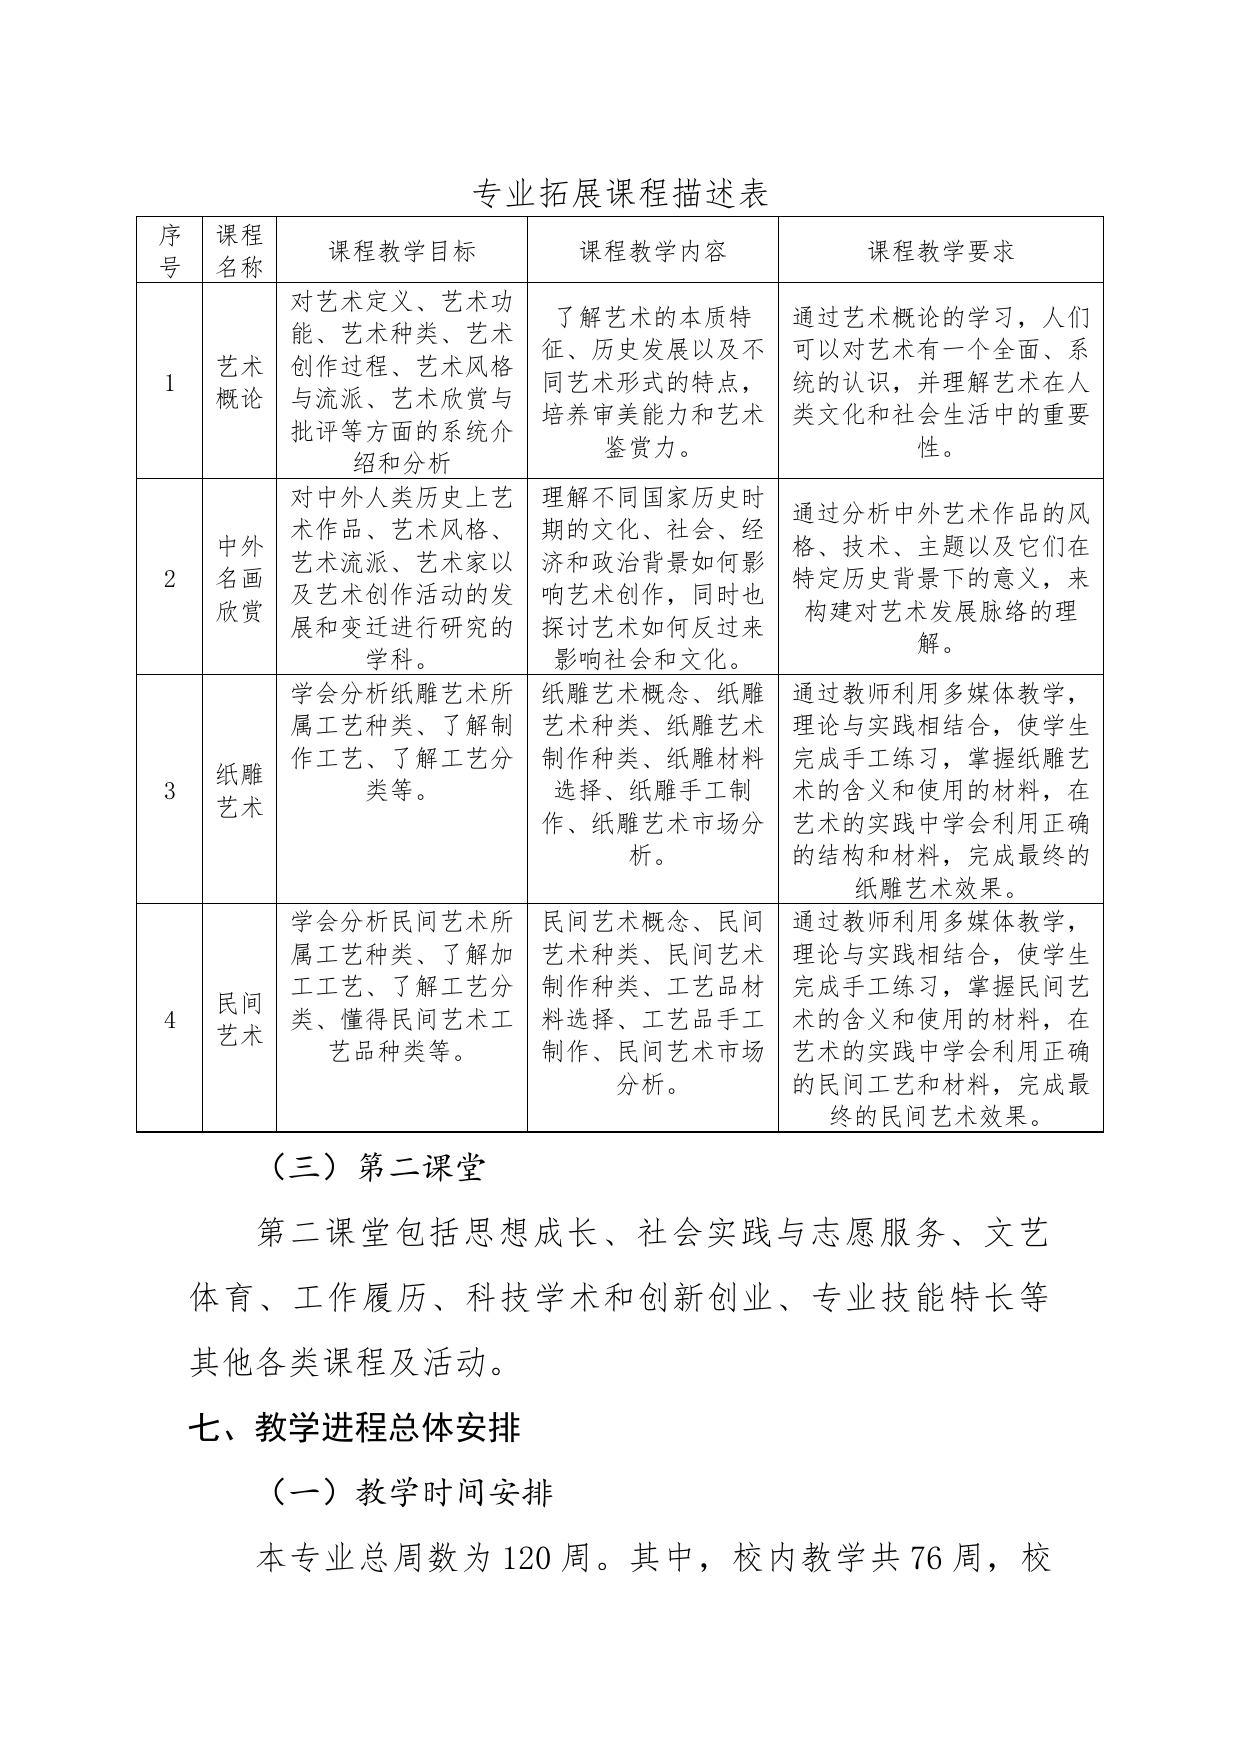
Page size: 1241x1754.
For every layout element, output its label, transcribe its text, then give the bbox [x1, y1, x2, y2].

text 第二课堂包括思想成长、社会实践与志愿服务、文艺体育、工作履历、科技学术和创新创业、专业技能特长等其他各类课程及活动。 [187, 1197, 1053, 1392]
table_cell 对中外人类历史上艺术作品、艺术风格、艺术流派、艺术家以及艺术创作活动的发展和变迁进行研究的学科。 [277, 479, 527, 674]
table_cell 通过艺术概论的学习，人们可以对艺术有一个全面、系统的认识，并理解艺术在人类文化和社会生活中的重要性。 [779, 283, 1103, 478]
table_cell 学会分析纸雕艺术所属工艺种类、了解制作工艺、了解工艺分类等。 [277, 675, 527, 903]
table_cell 1 [137, 283, 202, 478]
table_cell 2 [137, 479, 202, 674]
table_cell 纸雕艺术概念、纸雕艺术种类、纸雕艺术制作种类、纸雕材料选择、纸雕手工制作、纸雕艺术市场分析。 [528, 675, 778, 903]
table_cell 3 [137, 675, 202, 903]
table_cell 中外名画欣赏 [203, 479, 276, 674]
table_cell 民间艺术概念、民间艺术种类、民间艺术制作种类、工艺品材料选择、工艺品手工制作、民间艺术市场分析。 [528, 904, 778, 1131]
table_cell 对艺术定义、艺术功能、艺术种类、艺术创作过程、艺术风格与流派、艺术欣赏与批评等方面的系统介绍和分析 [277, 283, 527, 478]
table_header 课程名称 [203, 217, 276, 282]
table_cell 民间艺术 [203, 904, 276, 1131]
table_header 课程教学内容 [528, 217, 778, 282]
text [187, 1522, 1053, 1587]
table_cell 艺术概论 [203, 283, 276, 478]
table_cell 通过教师利用多媒体教学，理论与实践相结合，使学生完成手工练习，掌握民间艺术的含义和使用的材料，在艺术的实践中学会利用正确的民间工艺和材料，完成最终的民间艺术效果。 [779, 904, 1103, 1131]
table_cell 学会分析民间艺术所属工艺种类、了解加工工艺、了解工艺分类、懂得民间艺术工艺品种类等。 [277, 904, 527, 1131]
text （三）第二课堂 [187, 1133, 1053, 1197]
table_cell 了解艺术的本质特征、历史发展以及不同艺术形式的特点，培养审美能力和艺术鉴赏力。 [528, 283, 778, 478]
table_cell 纸雕艺术 [203, 675, 276, 903]
text 七、教学进程总体安排 [187, 1392, 1053, 1457]
table_cell 通过教师利用多媒体教学，理论与实践相结合，使学生完成手工练习，掌握纸雕艺术的含义和使用的材料，在艺术的实践中学会利用正确的结构和材料，完成最终的纸雕艺术效果。 [779, 675, 1103, 903]
table_cell 通过分析中外艺术作品的风格、技术、主题以及它们在特定历史背景下的意义，来构建对艺术发展脉络的理解。 [779, 479, 1103, 674]
table_cell 4 [137, 904, 202, 1131]
table_header 课程教学要求 [779, 217, 1103, 282]
text （一）教学时间安排 [187, 1457, 1053, 1522]
table_header 序号 [137, 217, 202, 282]
table_cell 理解不同国家历史时期的文化、社会、经济和政治背景如何影响艺术创作，同时也探讨艺术如何反过来影响社会和文化。 [528, 479, 778, 674]
table_header 课程教学目标 [277, 217, 527, 282]
text 专业拓展课程描述表 [187, 162, 1053, 216]
